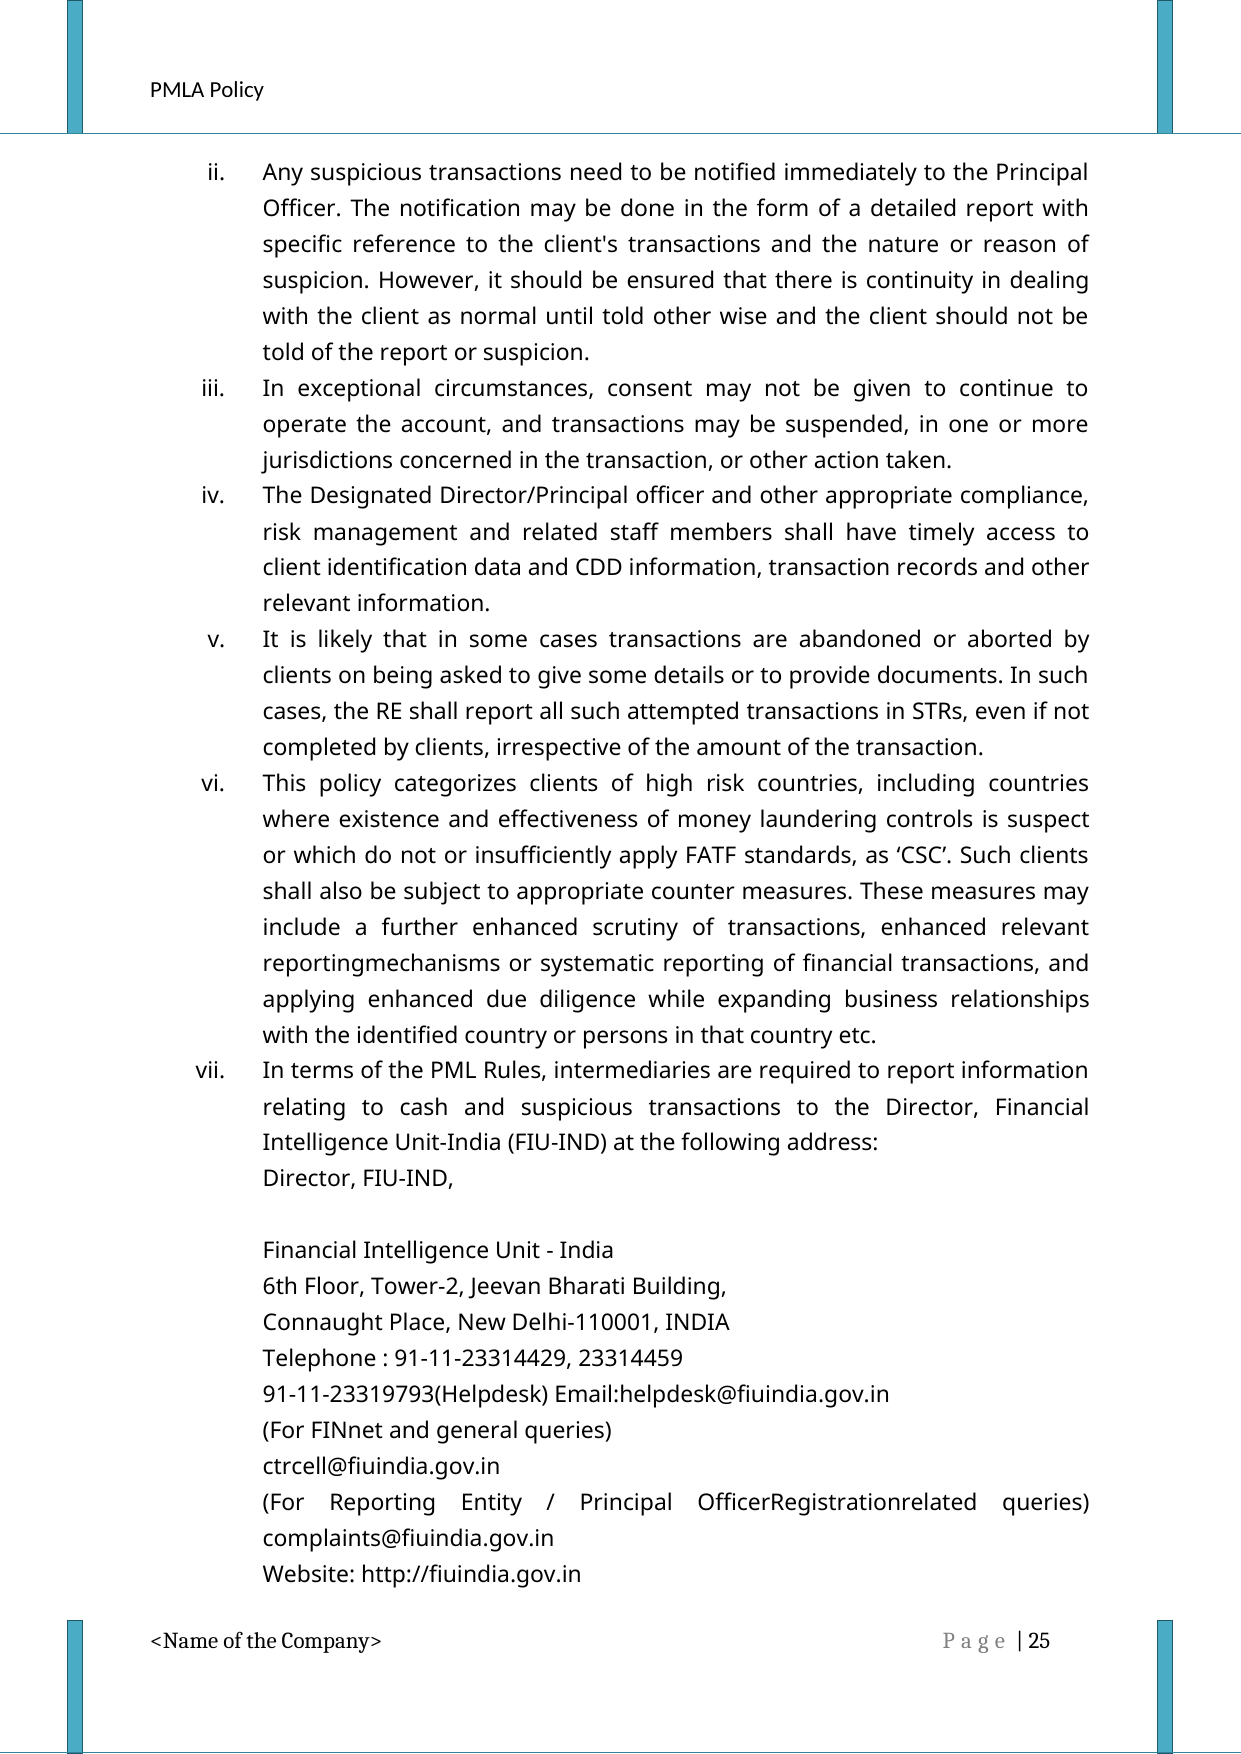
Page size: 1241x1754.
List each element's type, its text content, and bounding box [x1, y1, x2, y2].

list Telephone : 91-11-23314429, 23314459 [262, 1342, 1090, 1373]
list Financial Intelligence Unit - India [262, 1234, 1090, 1265]
list Any suspicious transactions need to be notified immediately to the Principal Officer. The notification may be done in the form of a detailed report with specific reference to the client's transactions and the nature or reason of suspicion. However, it should be ensured that there is continuity in dealing with the client as normal until told other wise and the client should not be told of the report or suspicion. [225, 156, 1090, 367]
list Director, FIU-IND, [262, 1162, 1090, 1193]
list It is likely that in some cases transactions are abandoned or aborted by clients on being asked to give some details or to provide documents. In such cases, the RE shall report all such attempted transactions in STRs, even if not completed by clients, irrespective of the amount of the transaction. [225, 623, 1090, 762]
list Website: http://fiuindia.gov.in [262, 1558, 1090, 1589]
list Connaught Place, New Delhi-110001, INDIA [262, 1306, 1090, 1337]
list In exceptional circumstances, consent may not be given to continue to operate the account, and transactions may be suspended, in one or more jurisdictions concerned in the transaction, or other action taken. [225, 372, 1090, 475]
list (For Reporting Entity / Principal OfficerRegistrationrelated queries) complaints@fiuindia.gov.in [262, 1486, 1090, 1553]
list 91-11-23319793(Helpdesk) Email:helpdesk@fiuindia.gov.in [262, 1378, 1090, 1409]
list 6th Floor, Tower-2, Jeevan Bharati Building, [262, 1270, 1090, 1301]
list (For FINnet and general queries) [262, 1414, 1090, 1445]
list The Designated Director/Principal officer and other appropriate compliance, risk management and related staff members shall have timely access to client identification data and CDD information, transaction records and other relevant information. [225, 479, 1090, 618]
list This policy categorizes clients of high risk countries, including countries where existence and effectiveness of money laundering controls is suspect or which do not or insufficiently apply FATF standards, as ‘CSC’. Such clients shall also be subject to appropriate counter measures. These measures may include a further enhanced scrutiny of transactions, enhanced relevant reportingmechanisms or systematic reporting of financial transactions, and applying enhanced due diligence while expanding business relationships with the identified country or persons in that country etc. [225, 767, 1090, 1050]
list In terms of the PML Rules, intermediaries are required to report information relating to cash and suspicious transactions to the Director, Financial Intelligence Unit-India (FIU-IND) at the following address: [225, 1054, 1090, 1158]
list ctrcell@fiuindia.gov.in [262, 1450, 1090, 1481]
